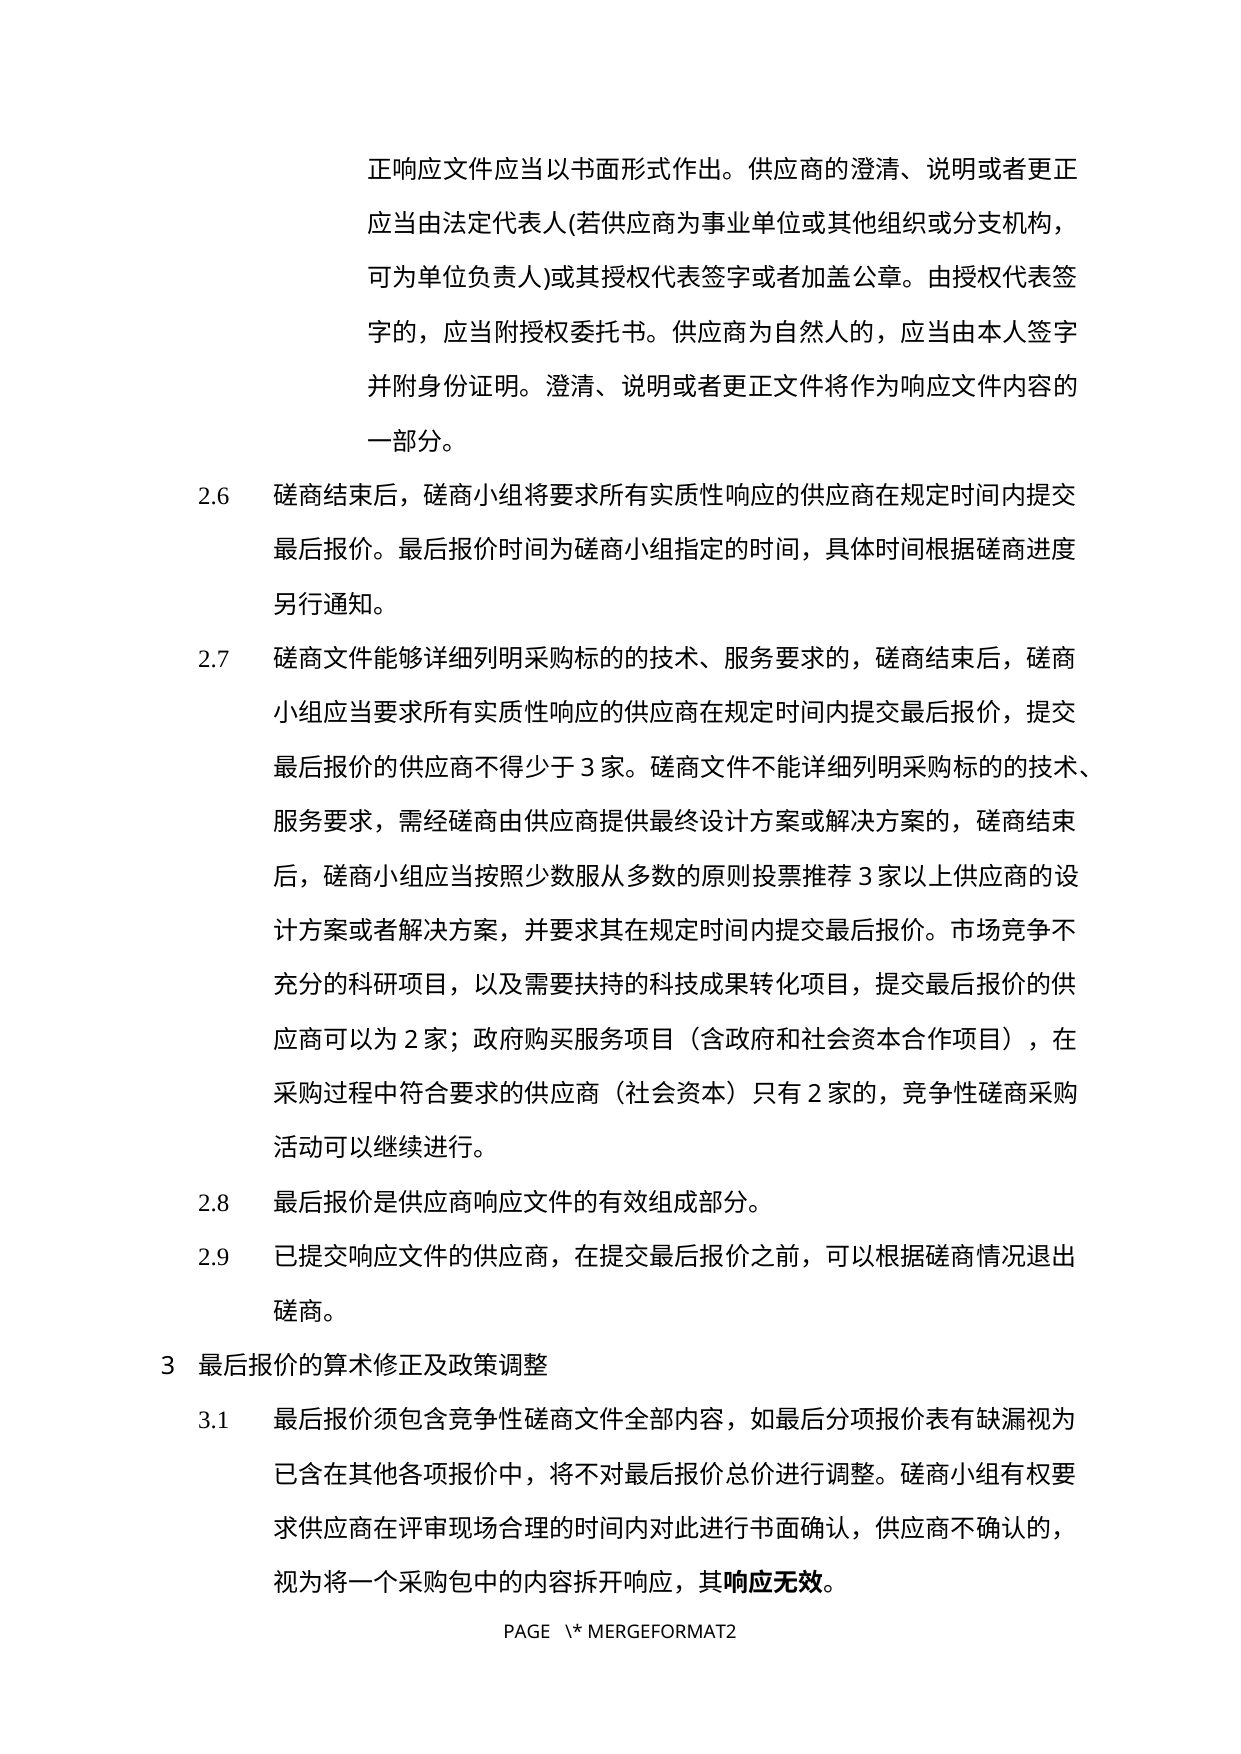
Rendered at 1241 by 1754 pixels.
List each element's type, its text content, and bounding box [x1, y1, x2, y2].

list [273, 149, 1079, 457]
list 磋商文件能够详细列明采购标的的技术、服务要求的，磋商结束后，磋商小组应当要求所有实质性响应的供应商在规定时间内提交最后报价，提交最后报价的供应商不得少于3家。磋商文件不能详细列明采购标的的技术、服务要求，需经磋商由供应商提供最终设计方案或解决方案的，磋商结束后，磋商小组应当按照少数服从多数的原则投票推荐3家以上供应商的设计方案或者解决方案，并要求其在规定时间内提交最后报价。市场竞争不充分的科研项目，以及需要扶持的科技成果转化项目，提交最后报价的供应商可以为2家；政府购买服务项目（含政府和社会资本合作项目），在采购过程中符合要求的供应商（社会资本）只有2家的，竞争性磋商采购活动可以继续进行。 [198, 638, 1079, 1164]
list 磋商结束后，磋商小组将要求所有实质性响应的供应商在规定时间内提交最后报价。最后报价时间为磋商小组指定的时间，具体时间根据磋商进度另行通知。 [198, 475, 1079, 620]
list 最后报价须包含竞争性磋商文件全部内容，如最后分项报价表有缺漏视为已含在其他各项报价中，将不对最后报价总价进行调整。磋商小组有权要求供应商在评审现场合理的时间内对此进行书面确认，供应商不确认的，视为将一个采购包中的内容拆开响应，其响应无效。 [198, 1400, 1079, 1599]
list 最后报价是供应商响应文件的有效组成部分。 [198, 1182, 1079, 1218]
list 已提交响应文件的供应商，在提交最后报价之前，可以根据磋商情况退出磋商。 [198, 1237, 1079, 1327]
list 最后报价的算术修正及政策调整 [161, 1345, 1079, 1382]
